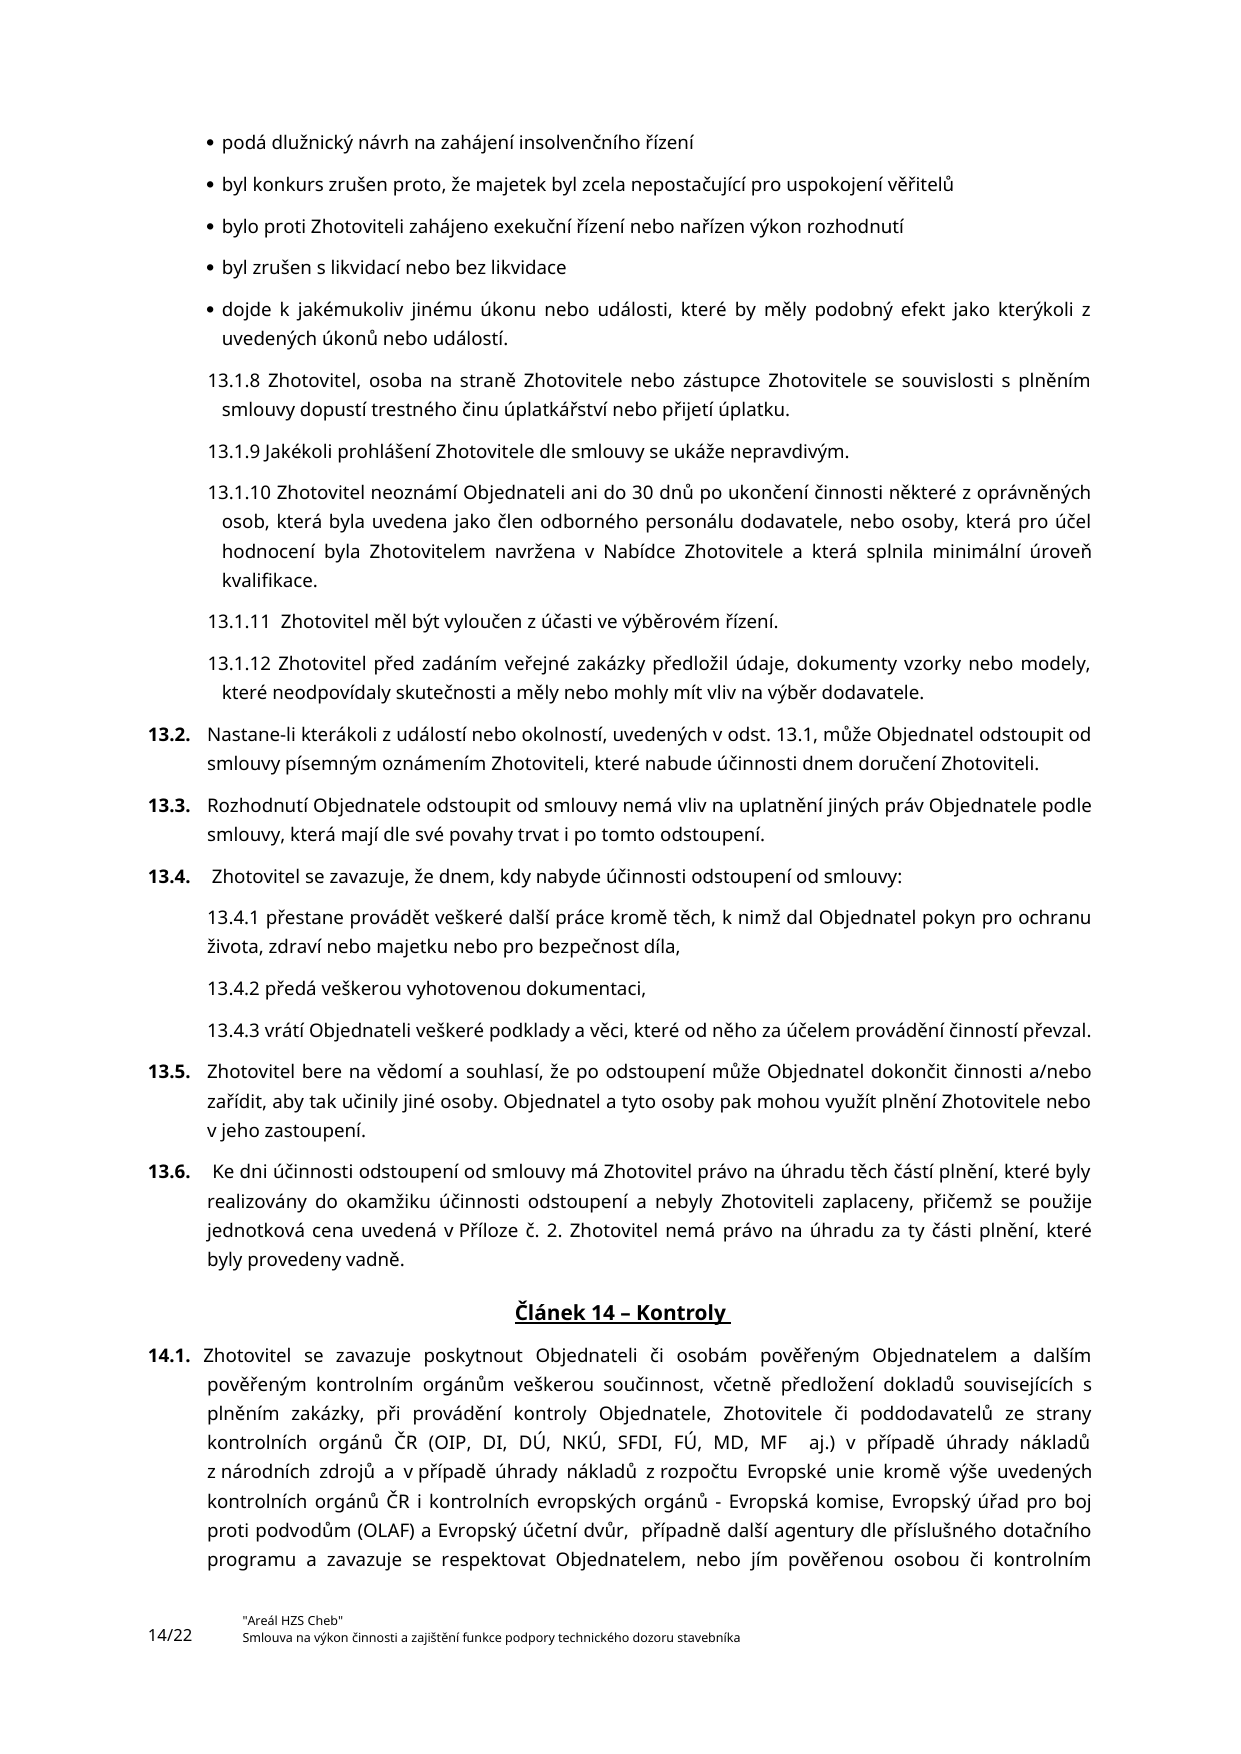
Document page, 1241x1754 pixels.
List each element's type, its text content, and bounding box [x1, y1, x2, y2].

subtitle Článek 14 – Kontroly [148, 1297, 1092, 1326]
text 13.4.2 předá veškerou vyhotovenou dokumentaci, [207, 972, 1092, 1001]
text 13.1.11 Zhotovitel měl být vyloučen z účasti ve výběrovém řízení. [207, 606, 1092, 635]
list byl zrušen s likvidací nebo bez likvidace [207, 251, 1092, 281]
text 13.4.3 vrátí Objednateli veškeré podklady a věci, které od něho za účelem provádění činností převzal. [207, 1014, 1092, 1043]
text 13.4.1 přestane provádět veškeré další práce kromě těch, k nimž dal Objednatel pokyn pro ochranu života, zdraví nebo majetku nebo pro bezpečnost díla, [207, 901, 1092, 960]
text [148, 1339, 1092, 1572]
text 13.1.10 Zhotovitel neoznámí Objednateli ani do 30 dnů po ukončení činnosti některé z oprávněných osob, která byla uvedena jako člen odborného personálu dodavatele, nebo osoby, která pro účel hodnocení byla Zhotovitelem navržena v Nabídce Zhotovitele a která splnila minimální úroveň kvalifikace. [207, 476, 1092, 593]
text 13.5. Zhotovitel bere na vědomí a souhlasí, že po odstoupení může Objednatel dokončit činnosti a/nebo zařídit, aby tak učinily jiné osoby. Objednatel a tyto osoby pak mohou využít plnění Zhotovitele nebo v jeho zastoupení. [148, 1056, 1092, 1143]
text 13.1.12 Zhotovitel před zadáním veřejné zakázky předložil údaje, dokumenty vzorky nebo modely, které neodpovídaly skutečnosti a měly nebo mohly mít vliv na výběr dodavatele. [207, 647, 1092, 706]
list dojde k jakémukoliv jinému úkonu nebo události, které by měly podobný efekt jako kterýkoli z uvedených úkonů nebo událostí. [207, 293, 1092, 351]
list bylo proti Zhotoviteli zahájeno exekuční řízení nebo nařízen výkon rozhodnutí [207, 210, 1092, 239]
text 13.2. Nastane-li kterákoli z událostí nebo okolností, uvedených v odst. 13.1, může Objednatel odstoupit od smlouvy písemným oznámením Zhotoviteli, které nabude účinnosti dnem doručení Zhotoviteli. [148, 718, 1092, 776]
text 13.1.8 Zhotovitel, osoba na straně Zhotovitele nebo zástupce Zhotovitele se souvislosti s plněním smlouvy dopustí trestného činu úplatkářství nebo přijetí úplatku. [207, 364, 1092, 422]
list byl konkurs zrušen proto, že majetek byl zcela nepostačující pro uspokojení věřitelů [207, 168, 1092, 197]
text 13.1.9 Jakékoli prohlášení Zhotovitele dle smlouvy se ukáže nepravdivým. [207, 435, 1092, 464]
text 13.3. Rozhodnutí Objednatele odstoupit od smlouvy nemá vliv na uplatnění jiných práv Objednatele podle smlouvy, která mají dle své povahy trvat i po tomto odstoupení. [148, 789, 1092, 847]
text 13.4. Zhotovitel se zavazuje, že dnem, kdy nabyde účinnosti odstoupení od smlouvy: [148, 860, 1092, 889]
text 13.6. Ke dni účinnosti odstoupení od smlouvy má Zhotovitel právo na úhradu těch částí plnění, které byly realizovány do okamžiku účinnosti odstoupení a nebyly Zhotoviteli zaplaceny, přičemž se použije jednotková cena uvedená v Příloze č. 2. Zhotovitel nemá právo na úhradu za ty části plnění, které byly provedeny vadně. [148, 1156, 1092, 1272]
list podá dlužnický návrh na zahájení insolvenčního řízení [207, 126, 1092, 156]
